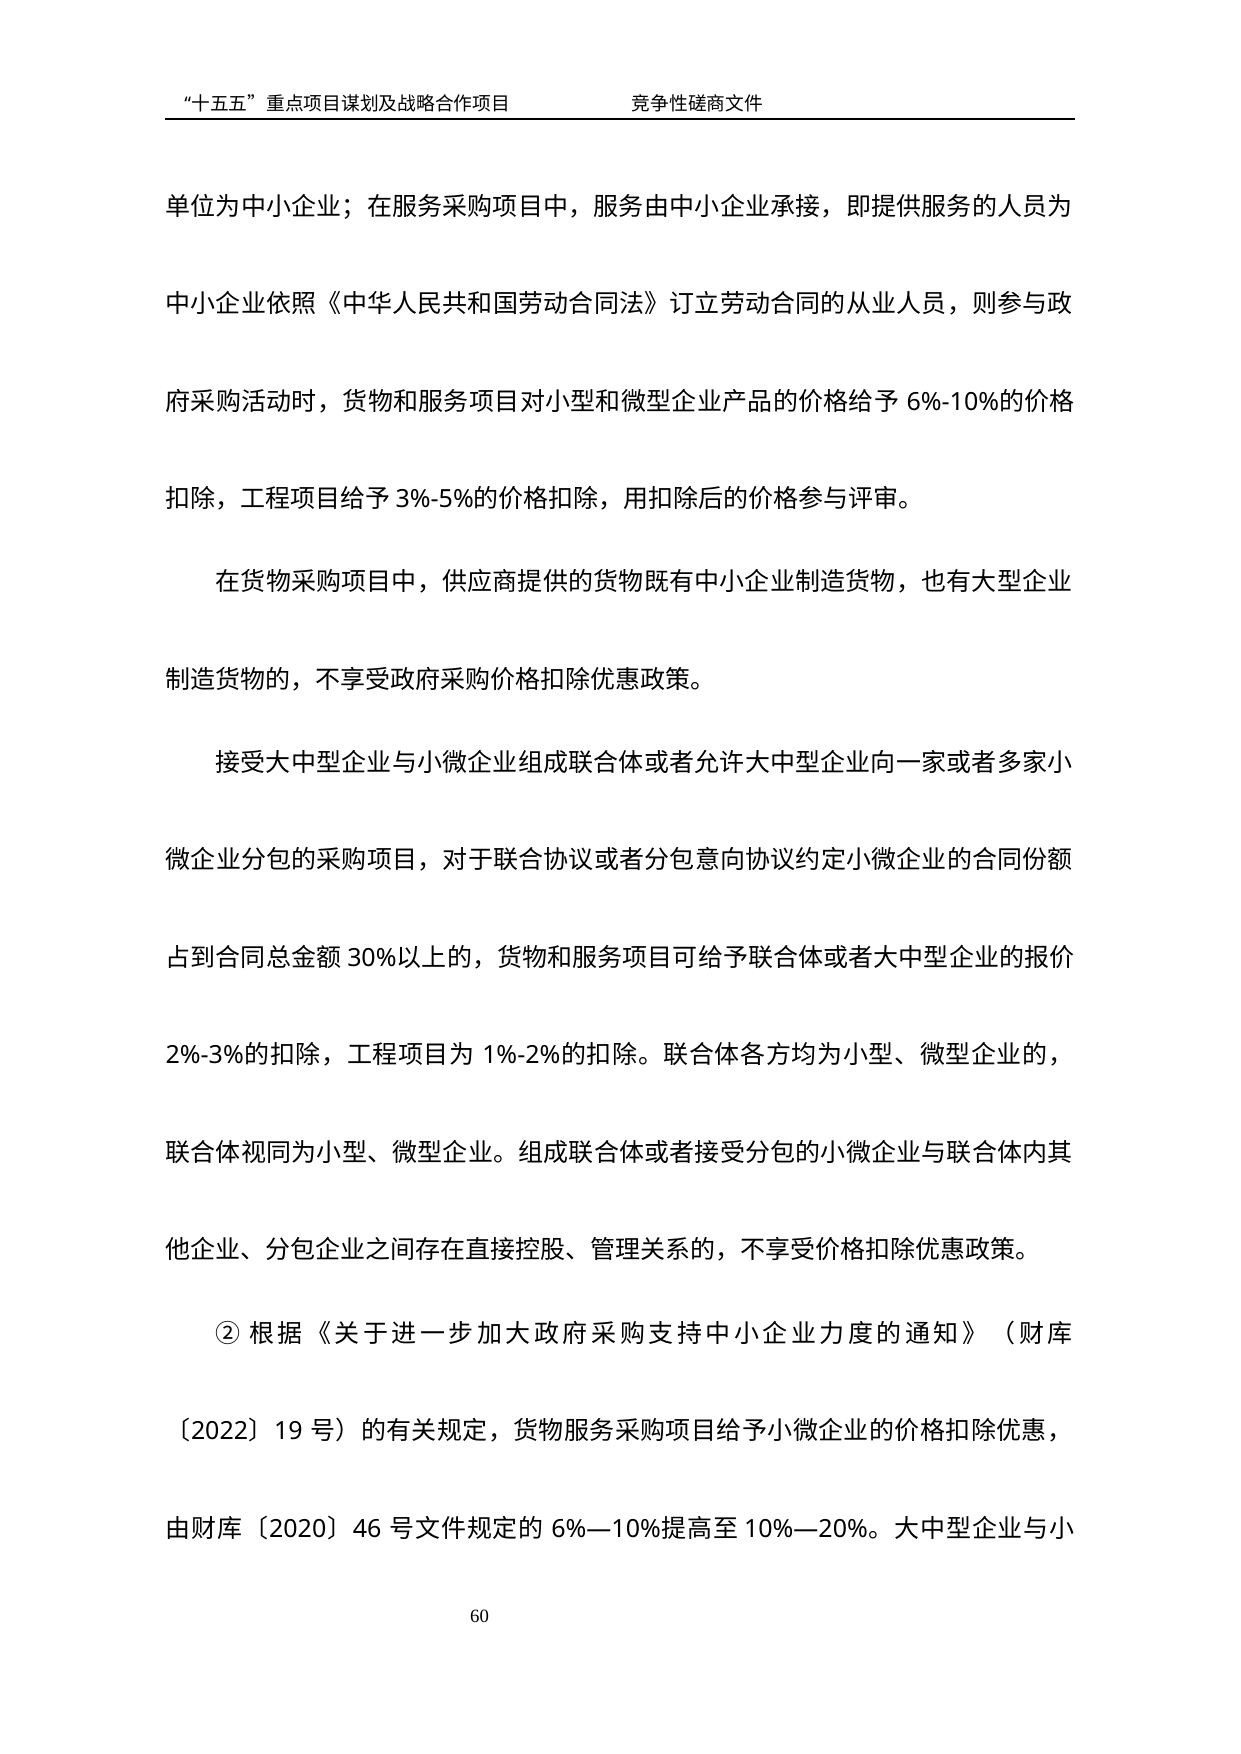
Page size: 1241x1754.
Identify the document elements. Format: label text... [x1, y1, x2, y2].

text 在货物采购项目中，供应商提供的货物既有中小企业制造货物，也有大型企业制造货物的，不享受政府采购价格扣除优惠政策。 [165, 547, 1075, 710]
text 接受大中型企业与小微企业组成联合体或者允许大中型企业向一家或者多家小微企业分包的采购项目，对于联合协议或者分包意向协议约定小微企业的合同份额占到合同总金额 30%以上的，货物和服务项目可给予联合体或者大中型企业的报价 2%-3%的扣除，工程项目为 1%-2%的扣除。联合体各方均为小型、微型企业的，联合体视同为小型、微型企业。组成联合体或者接受分包的小微企业与联合体内其他企业、分包企业之间存在直接控股、管理关系的，不享受价格扣除优惠政策。 [165, 728, 1075, 1281]
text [165, 172, 1075, 529]
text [165, 1299, 1075, 1559]
